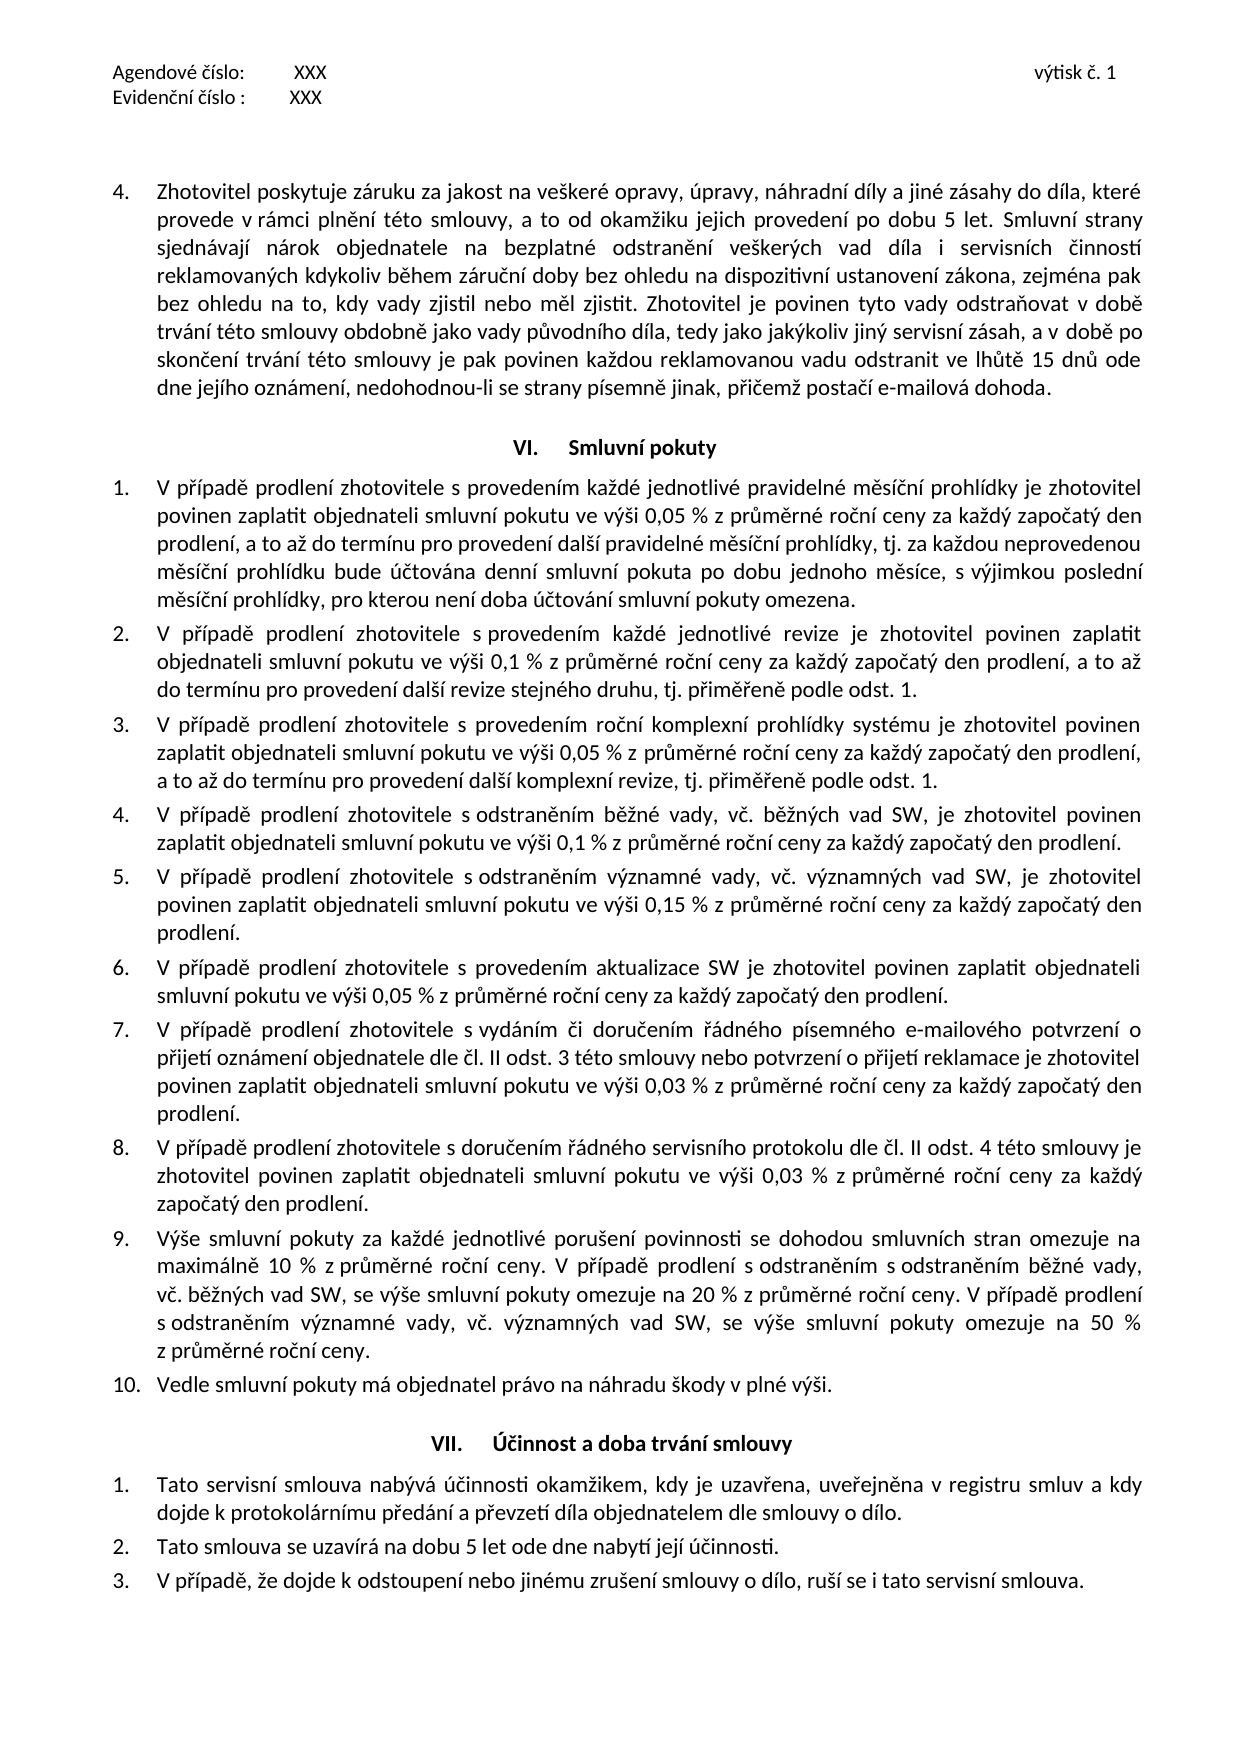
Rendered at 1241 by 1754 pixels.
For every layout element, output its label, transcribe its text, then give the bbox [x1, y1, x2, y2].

list Výše smluvní pokuty za každé jednotlivé porušení povinnosti se dohodou smluvních stran omezuje na maximálně 10 % z průměrné roční ceny. V případě prodlení s odstraněním s odstraněním běžné vady, vč. běžných vad SW, se výše smluvní pokuty omezuje na 20 % z průměrné roční ceny. V případě prodlení s odstraněním významné vady, vč. významných vad SW, se výše smluvní pokuty omezuje na 50 % z průměrné roční ceny. [112, 1224, 1143, 1364]
subtitle Smluvní pokuty [112, 433, 1143, 461]
list Tato smlouva se uzavírá na dobu 5 let ode dne nabytí její účinnosti. [112, 1532, 1143, 1560]
list Tato servisní smlouva nabývá účinnosti okamžikem, kdy je uzavřena, uveřejněna v registru smluv a kdy dojde k protokolárnímu předání a převzetí díla objednatelem dle smlouvy o dílo. [112, 1470, 1143, 1526]
subtitle Účinnost a doba trvání smlouvy [112, 1429, 1143, 1457]
list V případě prodlení zhotovitele s odstraněním běžné vady, vč. běžných vad SW, je zhotovitel povinen zaplatit objednateli smluvní pokutu ve výši 0,1 % z průměrné roční ceny za každý započatý den prodlení. [112, 800, 1143, 856]
list V případě prodlení zhotovitele s provedením každé jednotlivé pravidelné měsíční prohlídky je zhotovitel povinen zaplatit objednateli smluvní pokutu ve výši 0,05 % z průměrné roční ceny za každý započatý den prodlení, a to až do termínu pro provedení další pravidelné měsíční prohlídky, tj. za každou neprovedenou měsíční prohlídku bude účtována denní smluvní pokuta po dobu jednoho měsíce, s výjimkou poslední měsíční prohlídky, pro kterou není doba účtování smluvní pokuty omezena. [112, 473, 1143, 613]
list V případě prodlení zhotovitele s odstraněním významné vady, vč. významných vad SW, je zhotovitel povinen zaplatit objednateli smluvní pokutu ve výši 0,15 % z průměrné roční ceny za každý započatý den prodlení. [112, 862, 1143, 946]
list V případě prodlení zhotovitele s provedením roční komplexní prohlídky systému je zhotovitel povinen zaplatit objednateli smluvní pokutu ve výši 0,05 % z průměrné roční ceny za každý započatý den prodlení, a to až do termínu pro provedení další komplexní revize, tj. přiměřeně podle odst. 1. [112, 710, 1143, 794]
list Zhotovitel poskytuje záruku za jakost na veškeré opravy, úpravy, náhradní díly a jiné zásahy do díla, které provede v rámci plnění této smlouvy, a to od okamžiku jejich provedení po dobu 5 let. Smluvní strany sjednávají nárok objednatele na bezplatné odstranění veškerých vad díla i servisních činností reklamovaných kdykoliv během záruční doby bez ohledu na dispozitivní ustanovení zákona, zejména pak bez ohledu na to, kdy vady zjistil nebo měl zjistit. Zhotovitel je povinen tyto vady odstraňovat v době trvání této smlouvy obdobně jako vady původního díla, tedy jako jakýkoliv jiný servisní zásah, a v době po skončení trvání této smlouvy je pak povinen každou reklamovanou vadu odstranit ve lhůtě 15 dnů ode dne jejího oznámení, nedohodnou-li se strany písemně jinak, přičemž postačí e-mailová dohoda. [112, 177, 1143, 401]
list V případě prodlení zhotovitele s vydáním či doručením řádného písemného e-mailového potvrzení o přijetí oznámení objednatele dle čl. II odst. 3 této smlouvy nebo potvrzení o přijetí reklamace je zhotovitel povinen zaplatit objednateli smluvní pokutu ve výši 0,03 % z průměrné roční ceny za každý započatý den prodlení. [112, 1015, 1143, 1127]
list V případě prodlení zhotovitele s provedením aktualizace SW je zhotovitel povinen zaplatit objednateli smluvní pokutu ve výši 0,05 % z průměrné roční ceny za každý započatý den prodlení. [112, 953, 1143, 1009]
list V případě, že dojde k odstoupení nebo jinému zrušení smlouvy o dílo, ruší se i tato servisní smlouva. [112, 1566, 1143, 1594]
list V případě prodlení zhotovitele s provedením každé jednotlivé revize je zhotovitel povinen zaplatit objednateli smluvní pokutu ve výši 0,1 % z průměrné roční ceny za každý započatý den prodlení, a to až do termínu pro provedení další revize stejného druhu, tj. přiměřeně podle odst. 1. [112, 619, 1143, 703]
list Vedle smluvní pokuty má objednatel právo na náhradu škody v plné výši. [112, 1370, 1143, 1398]
list V případě prodlení zhotovitele s doručením řádného servisního protokolu dle čl. II odst. 4 této smlouvy je zhotovitel povinen zaplatit objednateli smluvní pokutu ve výši 0,03 % z průměrné roční ceny za každý započatý den prodlení. [112, 1133, 1143, 1217]
